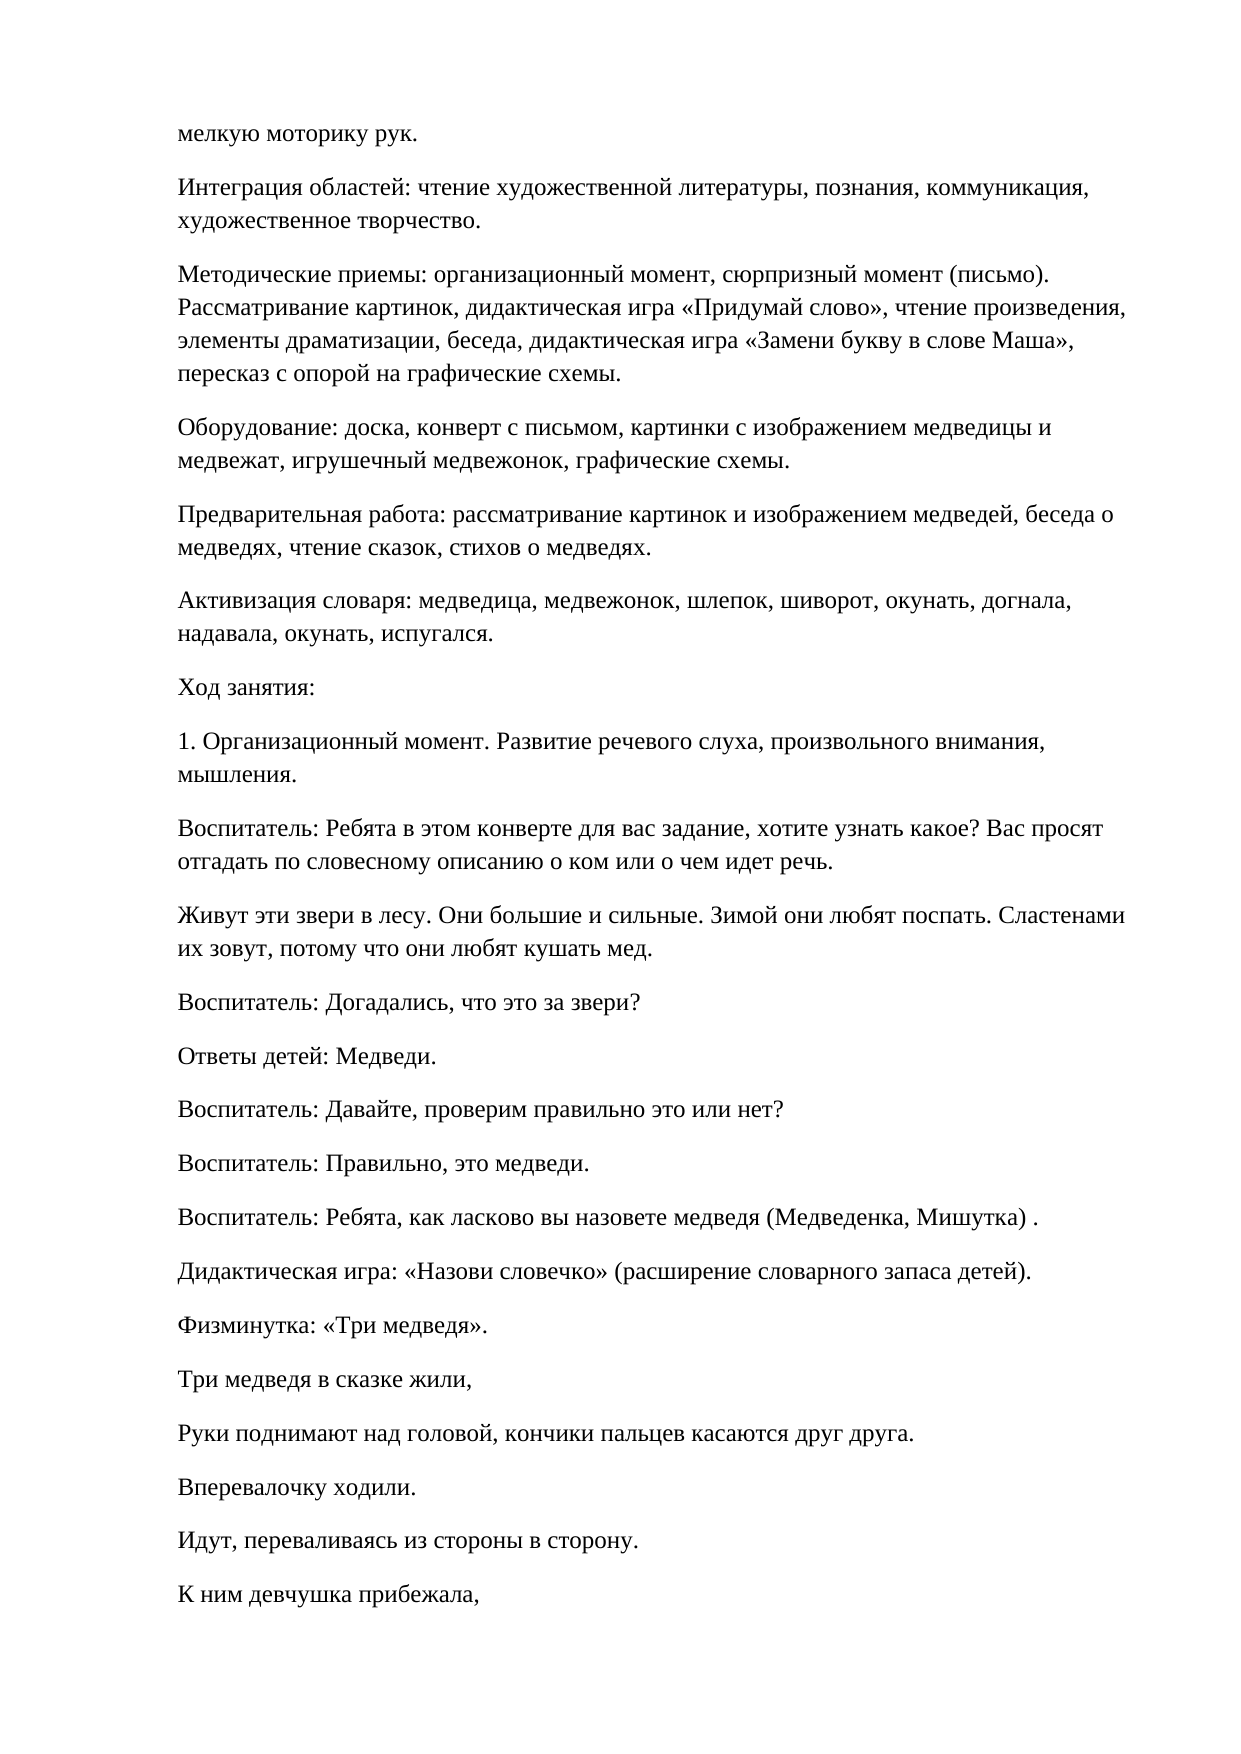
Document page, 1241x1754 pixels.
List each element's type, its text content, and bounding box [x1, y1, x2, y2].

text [177, 1418, 1152, 1446]
text Живут эти звери в лесу. Они большие и сильные. Зимой они любят поспать. Сластенами их зовут, потому что они любят кушать мед. [177, 900, 1152, 962]
text Активизация словаря: медведица, медвежонок, шлепок, шиворот, окунать, догнала, надавала, окунать, испугался. [177, 586, 1152, 647]
text мелкую моторику рук. [177, 118, 1152, 147]
text К ним девчушка прибежала, [177, 1579, 1152, 1608]
text Воспитатель: Ребята, как ласково вы назовете медведя (Медведенка, Мишутка) . [177, 1202, 1152, 1231]
text 1. Организационный момент. Развитие речевого слуха, произвольного внимания, мышления. [177, 726, 1152, 788]
text Методические приемы: организационный момент, сюрпризный момент (письмо). Рассматривание картинок, дидактическая игра «Придумай слово», чтение произведения, элементы драматизации, беседа, дидактическая игра «Замени букву в слове Маша», пересказ с опорой на графические схемы. [177, 259, 1152, 387]
text Идут, переваливаясь из стороны в сторону. [177, 1525, 1152, 1554]
text Ответы детей: Медведи. [177, 1041, 1152, 1069]
text Оборудование: доска, конверт с письмом, картинки с изображением медведицы и медвежат, игрушечный медвежонок, графические схемы. [177, 412, 1152, 473]
text Воспитатель: Правильно, это медведи. [177, 1148, 1152, 1177]
text Предварительная работа: рассматривание картинок и изображением медведей, беседа о медведях, чтение сказок, стихов о медведях. [177, 499, 1152, 560]
text Воспитатель: Ребята в этом конверте для вас задание, хотите узнать какое? Вас просят отгадать по словесному описанию о ком или о чем идет речь. [177, 813, 1152, 875]
text Ход занятия: [177, 672, 1152, 701]
text Физминутка: «Три медведя». [177, 1310, 1152, 1339]
text Дидактическая игра: «Назови словечко» (расширение словарного запаса детей). [177, 1256, 1152, 1285]
text Воспитатель: Догадались, что это за звери? [177, 987, 1152, 1016]
text Три медведя в сказке жили, [177, 1364, 1152, 1393]
text Интеграция областей: чтение художественной литературы, познания, коммуникация, художественное творчество. [177, 172, 1152, 234]
text Вперевалочку ходили. [177, 1472, 1152, 1500]
text Воспитатель: Давайте, проверим правильно это или нет? [177, 1094, 1152, 1123]
